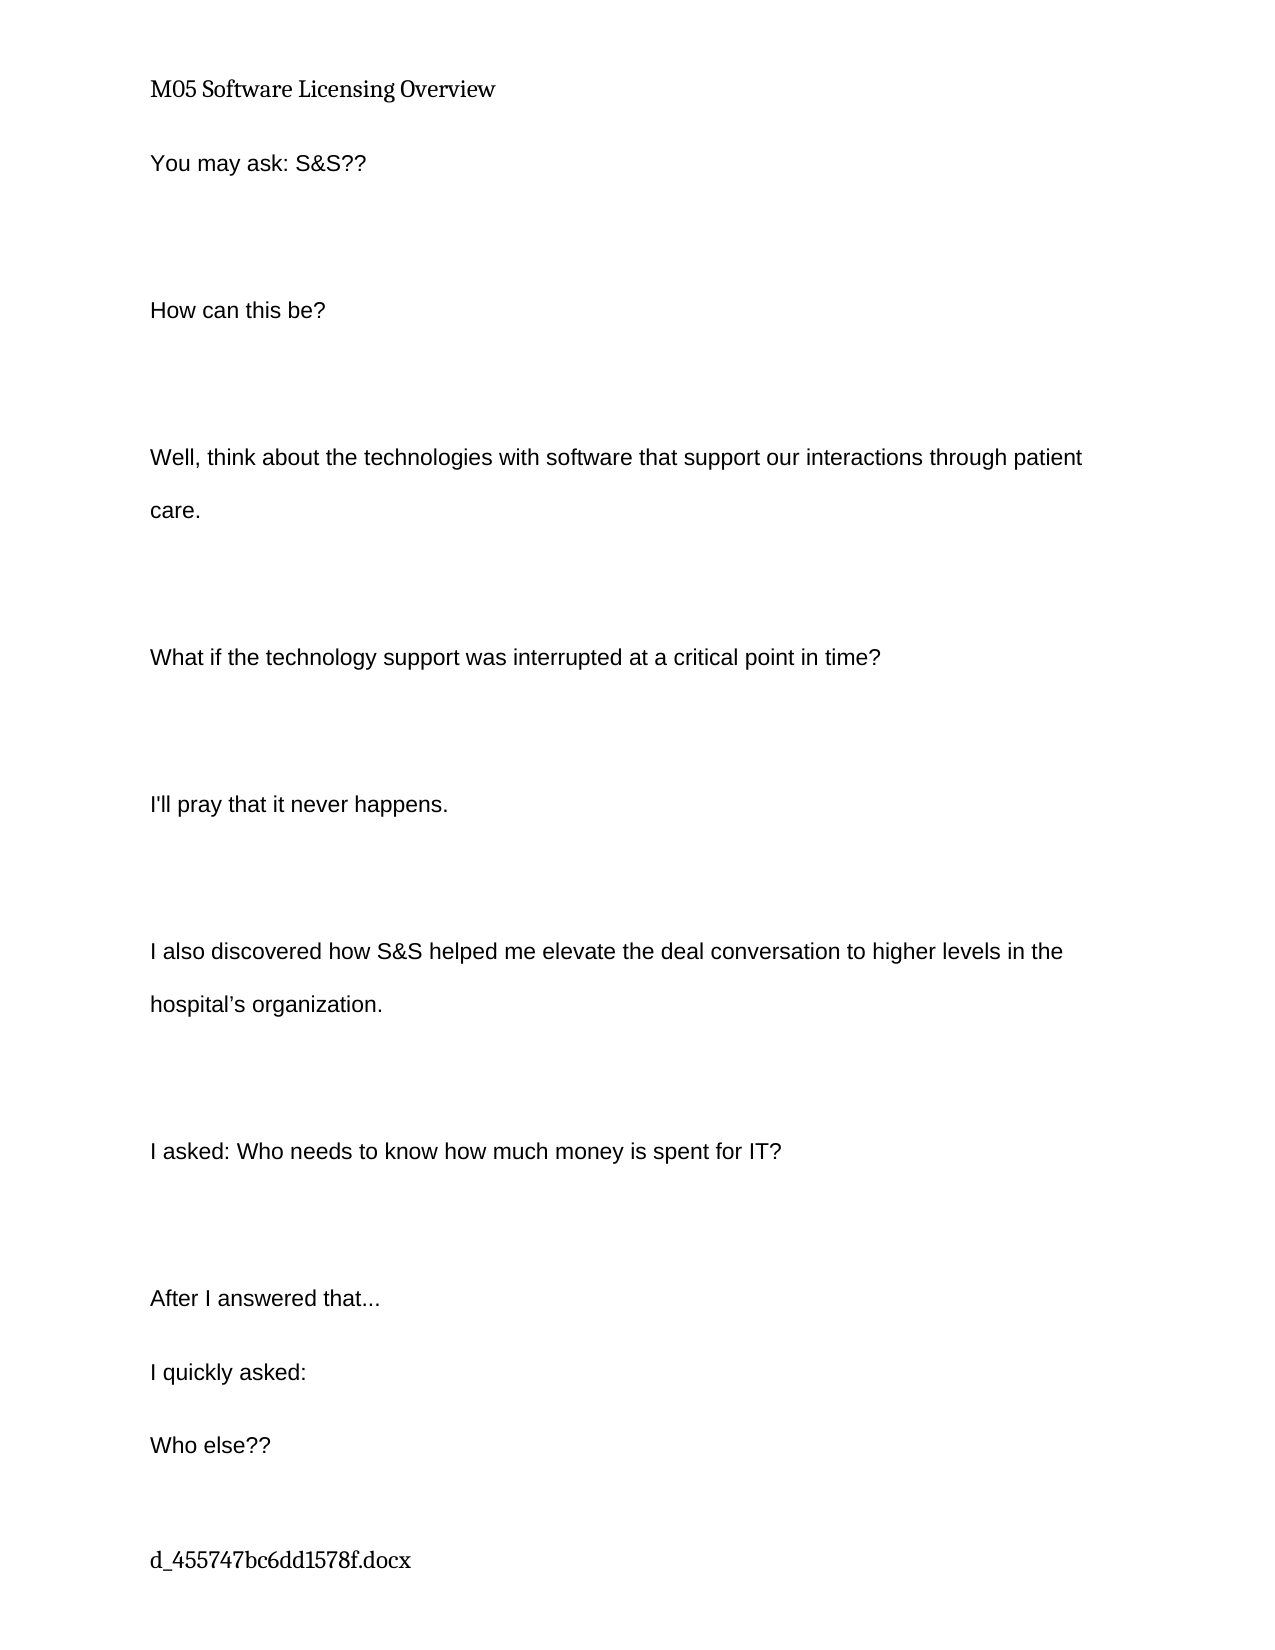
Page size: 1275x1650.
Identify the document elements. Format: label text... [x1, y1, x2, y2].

text You may ask: S&S?? [150, 150, 1125, 176]
text I also discovered how S&S helped me elevate the deal conversation to higher levels in the hospital’s organization. [150, 938, 1125, 1017]
text I asked: Who needs to know how much money is spent for IT? [150, 1138, 1125, 1164]
text How can this be? [150, 297, 1125, 323]
text What if the technology support was interrupted at a critical point in time? [150, 644, 1125, 670]
text I'll pray that it never happens. [150, 791, 1125, 817]
text Well, think about the technologies with software that support our interactions through patient care. [150, 444, 1125, 523]
text I quickly asked: [150, 1358, 1125, 1385]
text Who else?? [150, 1432, 1125, 1458]
text After I answered that... [150, 1285, 1125, 1311]
